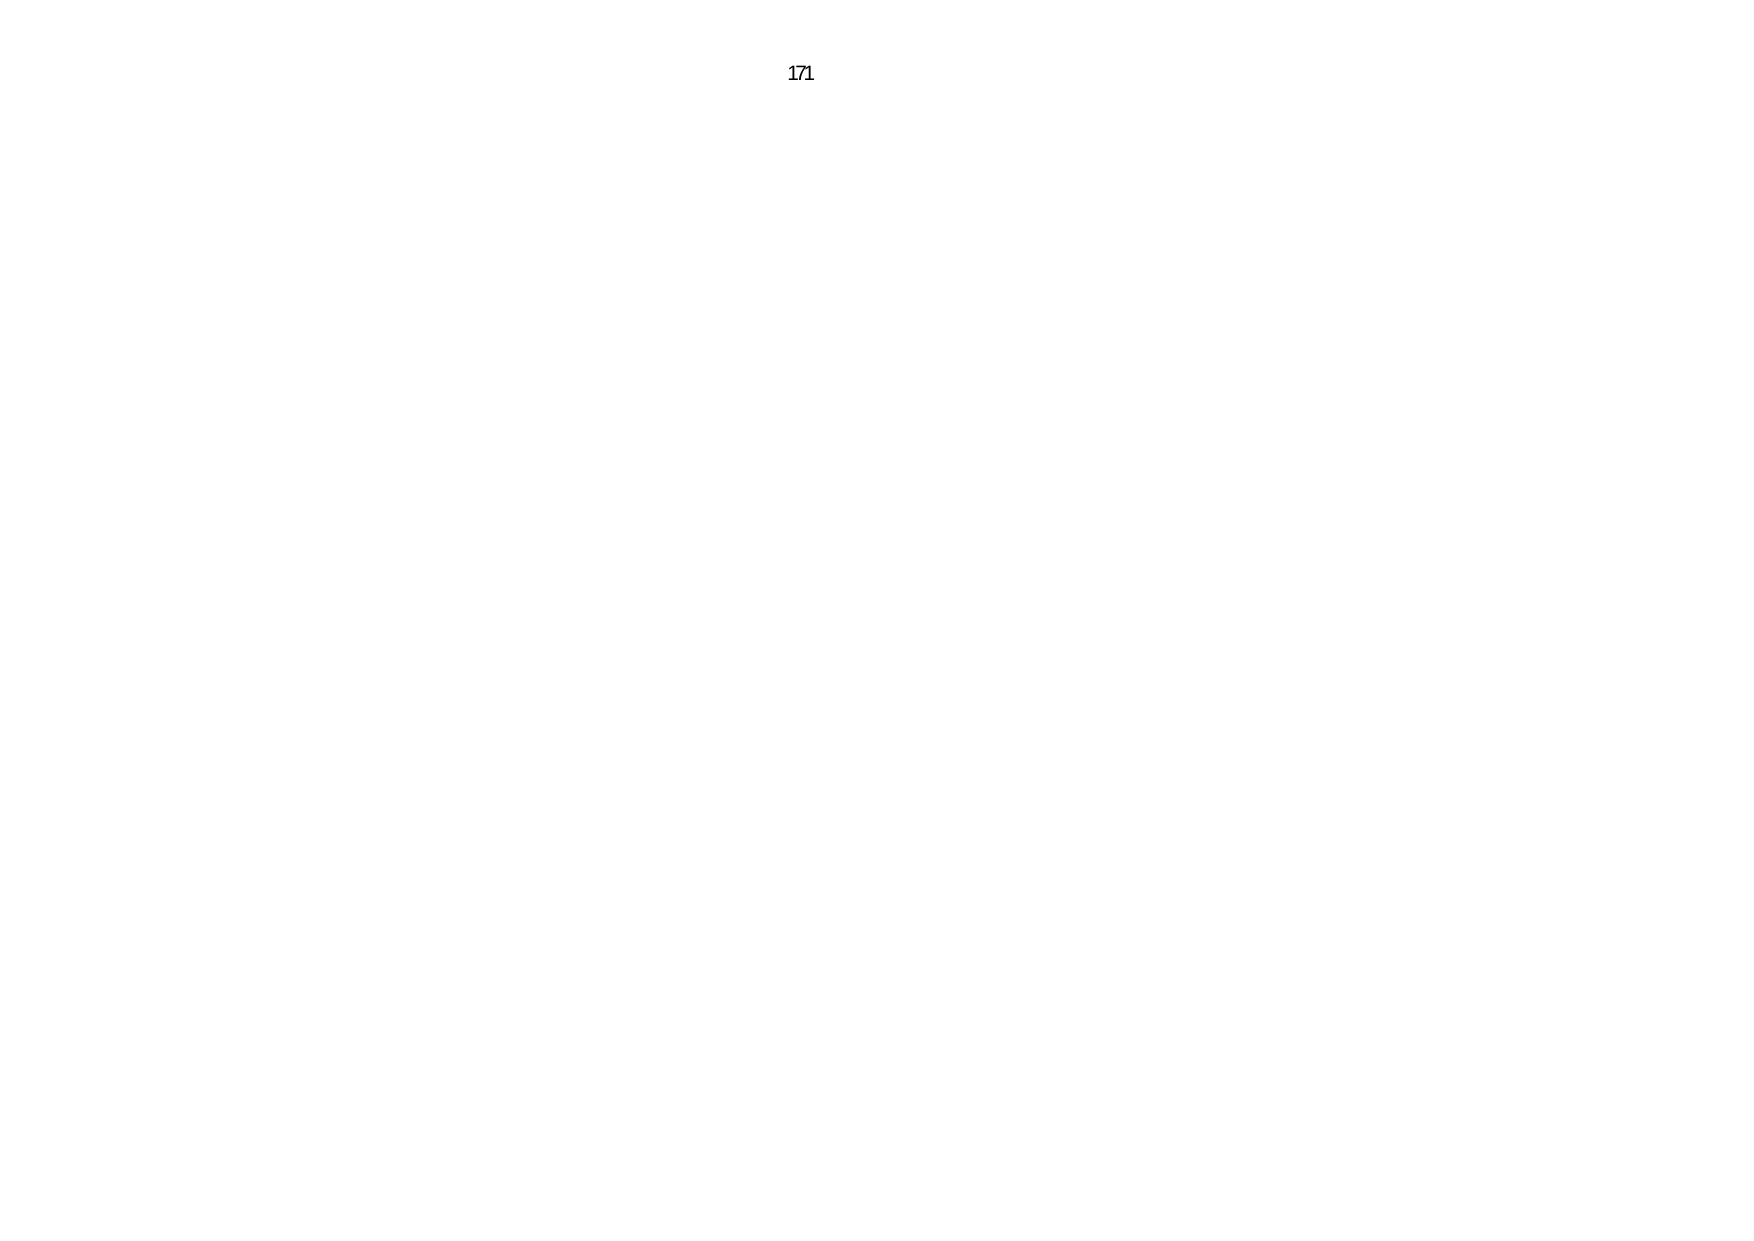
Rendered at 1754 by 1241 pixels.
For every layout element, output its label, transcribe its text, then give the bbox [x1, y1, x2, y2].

text 171 [150, 58, 818, 86]
